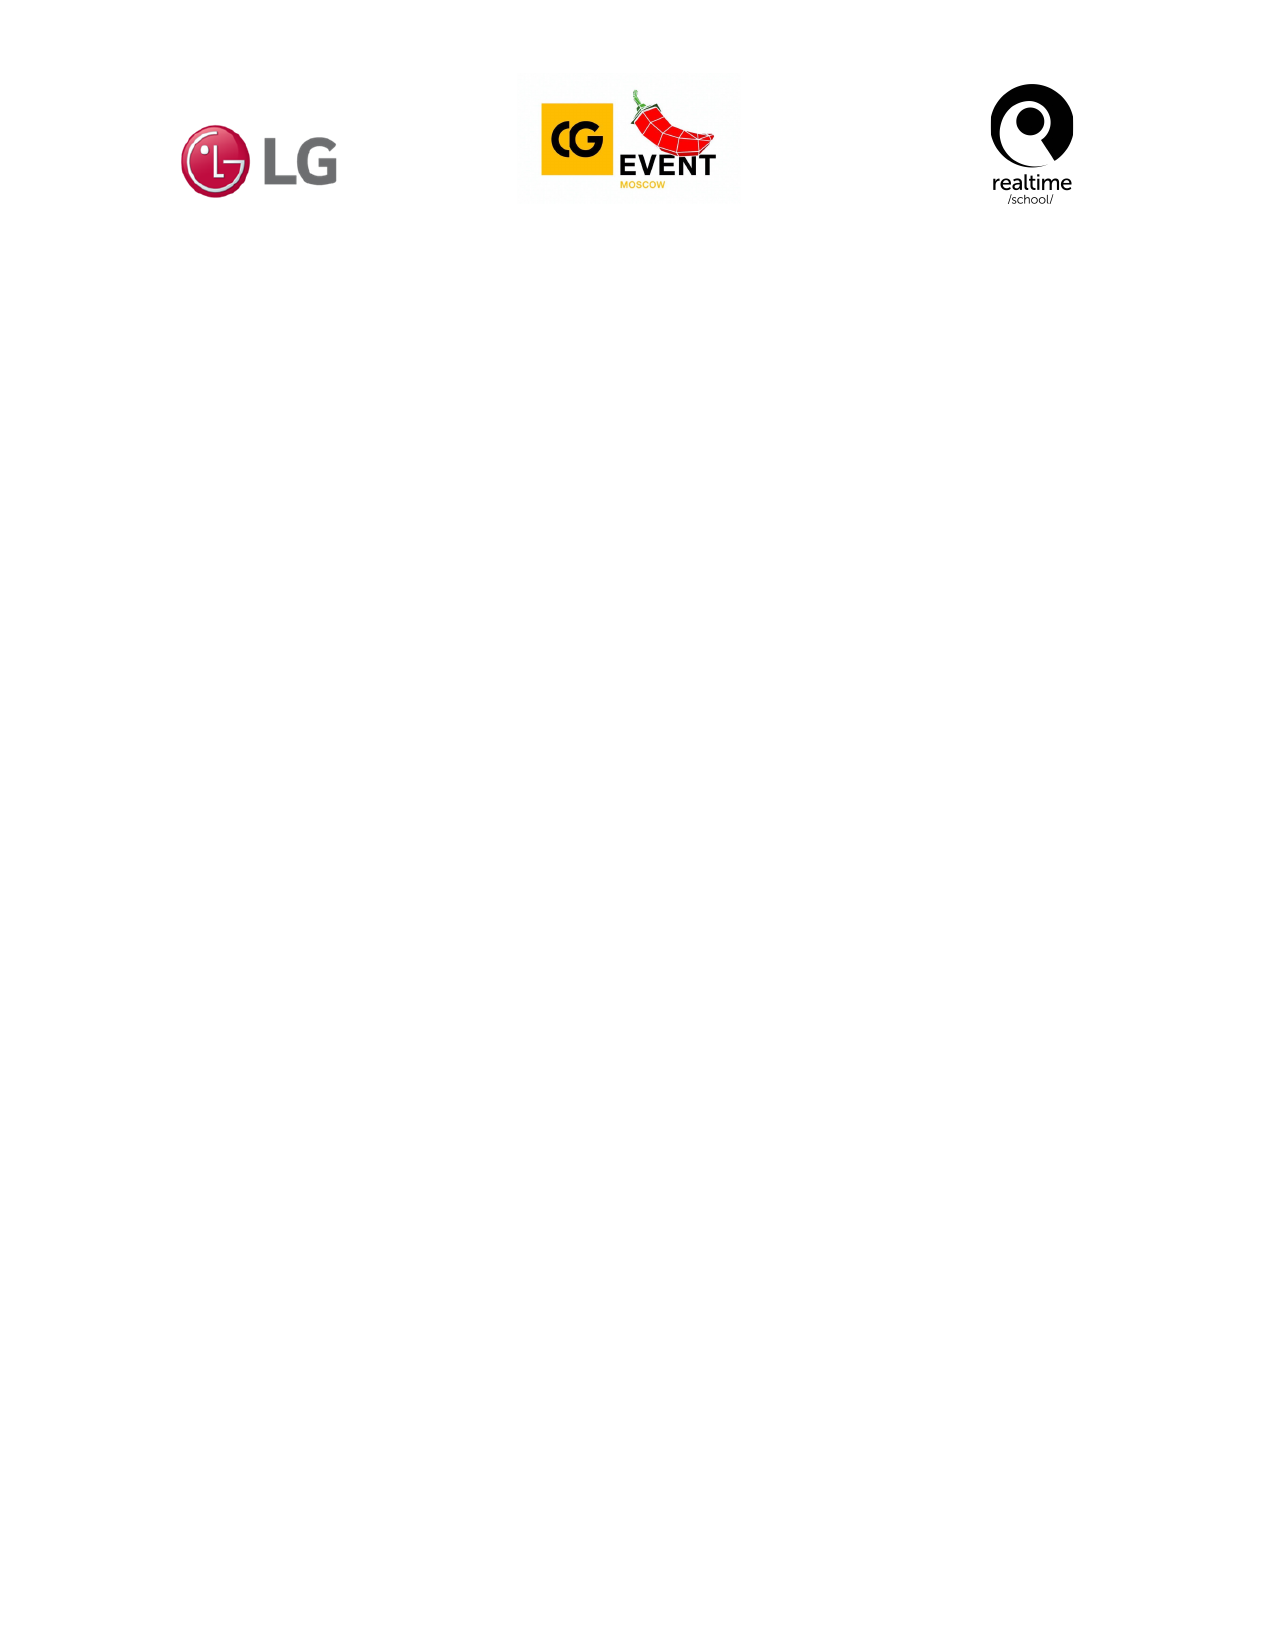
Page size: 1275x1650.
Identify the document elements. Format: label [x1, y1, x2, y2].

picture [990, 84, 1074, 204]
picture [150, 103, 380, 204]
picture [517, 73, 741, 204]
